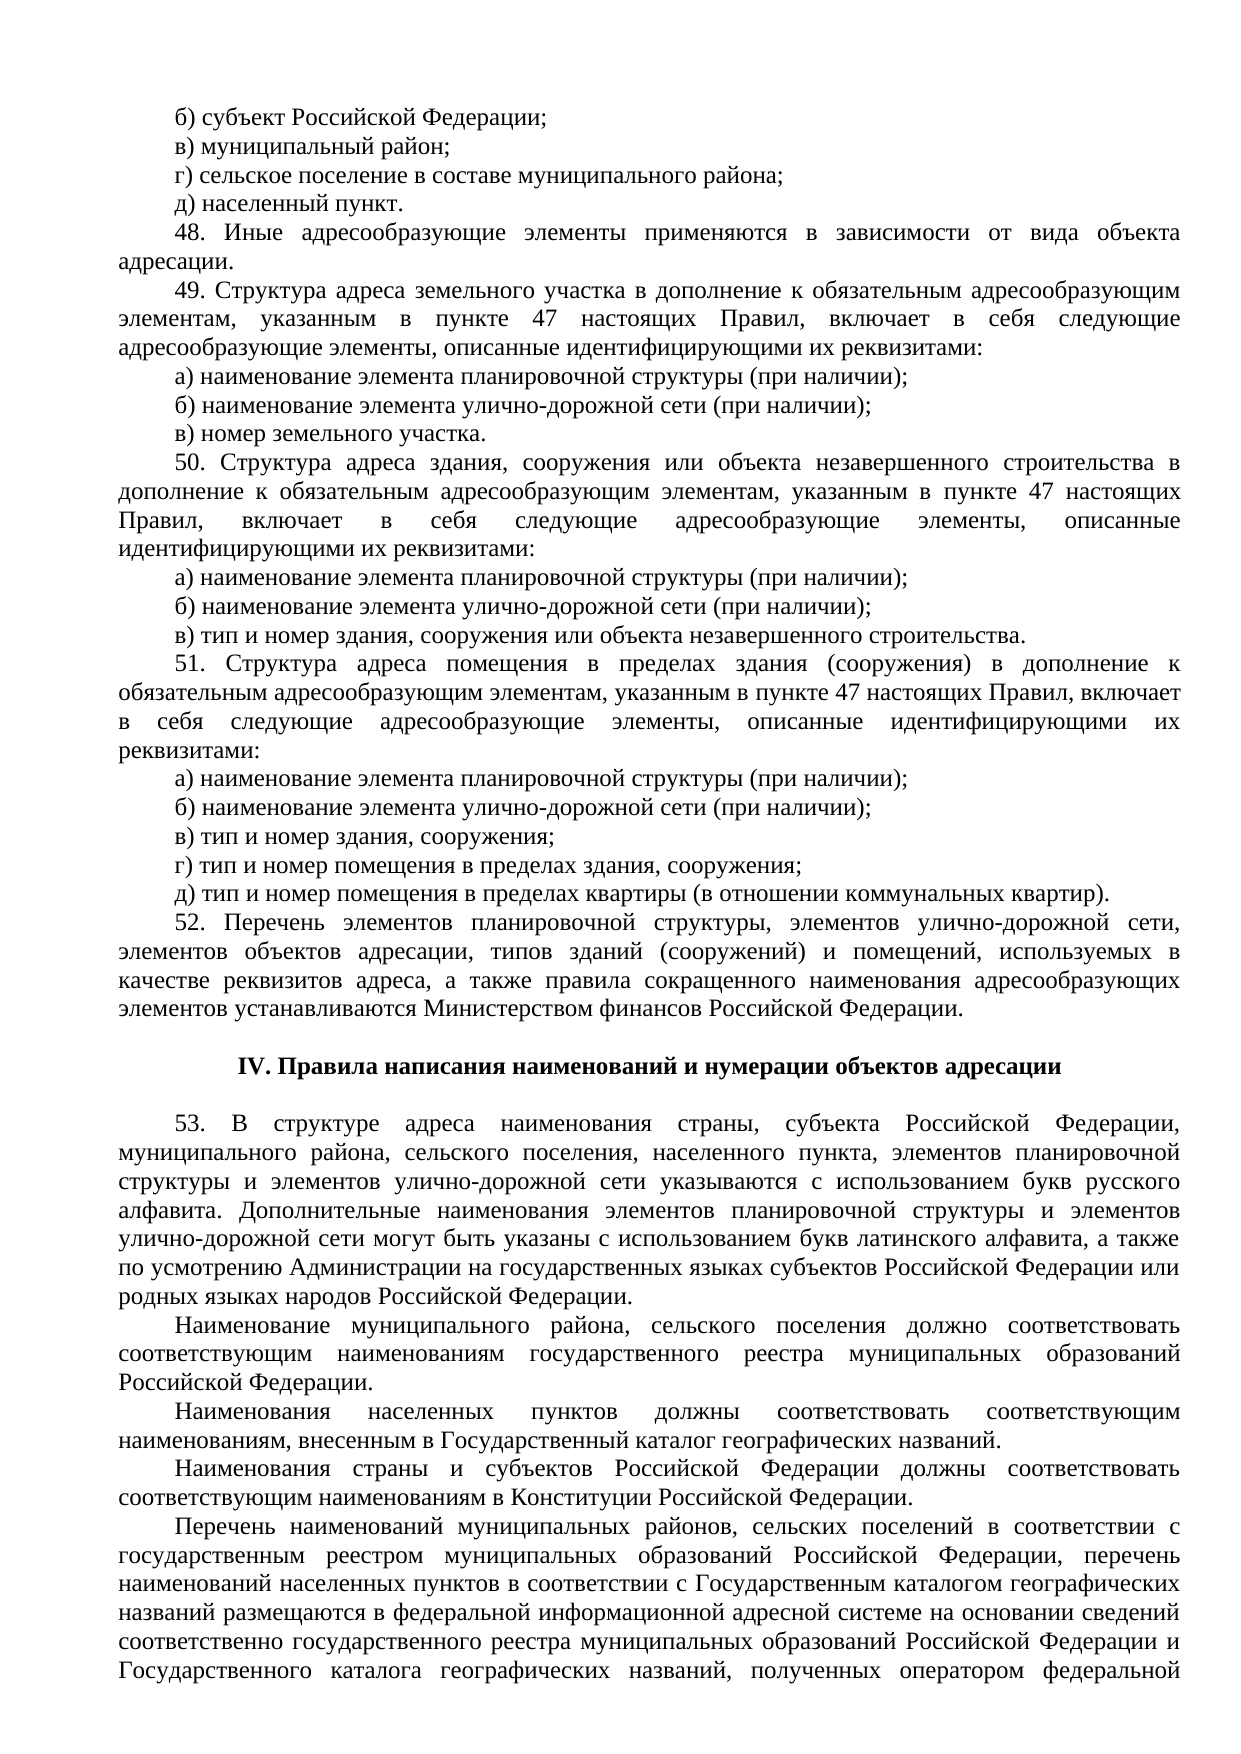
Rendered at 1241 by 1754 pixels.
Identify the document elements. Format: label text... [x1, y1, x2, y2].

text в) тип и номер здания, сооружения; [118, 821, 1181, 850]
text 48. Иные адресообразующие элементы применяются в зависимости от вида объекта адресации. [118, 217, 1181, 275]
text б) наименование элемента улично-дорожной сети (при наличии); [118, 792, 1181, 821]
text 53. В структуре адреса наименования страны, субъекта Российской Федерации, муниципального района, сельского поселения, населенного пункта, элементов планировочной структуры и элементов улично-дорожной сети указываются с использованием букв русского алфавита. Дополнительные наименования элементов планировочной структуры и элементов улично-дорожной сети могут быть указаны с использованием букв латинского алфавита, а также по усмотрению Администрации на государственных языках субъектов Российской Федерации или родных языках народов Российской Федерации. [118, 1108, 1181, 1310]
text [118, 1511, 1181, 1683]
text а) наименование элемента планировочной структуры (при наличии); [118, 763, 1181, 792]
text д) населенный пункт. [118, 188, 1181, 217]
text Наименования страны и субъектов Российской Федерации должны соответствовать соответствующим наименованиям в Конституции Российской Федерации. [118, 1453, 1181, 1511]
text в) муниципальный район; [118, 131, 1181, 160]
text Наименование муниципального района, сельского поселения должно соответствовать соответствующим наименованиям государственного реестра муниципальных образований Российской Федерации. [118, 1310, 1181, 1396]
text б) наименование элемента улично-дорожной сети (при наличии); [118, 390, 1181, 418]
text 50. Структура адреса здания, сооружения или объекта незавершенного строительства в дополнение к обязательным адресообразующим элементам, указанным в пункте 47 настоящих Правил, включает в себя следующие адресообразующие элементы, описанные идентифицирующими их реквизитами: [118, 447, 1181, 562]
text 52. Перечень элементов планировочной структуры, элементов улично-дорожной сети, элементов объектов адресации, типов зданий (сооружений) и помещений, используемых в качестве реквизитов адреса, а также правила сокращенного наименования адресообразующих элементов устанавливаются Министерством финансов Российской Федерации. [118, 907, 1181, 1022]
text а) наименование элемента планировочной структуры (при наличии); [118, 562, 1181, 591]
text г) тип и номер помещения в пределах здания, сооружения; [118, 850, 1181, 878]
text 49. Структура адреса земельного участка в дополнение к обязательным адресообразующим элементам, указанным в пункте 47 настоящих Правил, включает в себя следующие адресообразующие элементы, описанные идентифицирующими их реквизитами: [118, 275, 1181, 361]
text в) тип и номер здания, сооружения или объекта незавершенного строительства. [118, 620, 1181, 648]
text д) тип и номер помещения в пределах квартиры (в отношении коммунальных квартир). [118, 878, 1181, 907]
text 51. Структура адреса помещения в пределах здания (сооружения) в дополнение к обязательным адресообразующим элементам, указанным в пункте 47 настоящих Правил, включает в себя следующие адресообразующие элементы, описанные идентифицирующими их реквизитами: [118, 648, 1181, 763]
text IV. Правила написания наименований и нумерации объектов адресации [118, 1051, 1181, 1080]
text Наименования населенных пунктов должны соответствовать соответствующим наименованиям, внесенным в Государственный каталог географических названий. [118, 1396, 1181, 1453]
text а) наименование элемента планировочной структуры (при наличии); [118, 361, 1181, 390]
text г) сельское поселение в составе муниципального района; [118, 160, 1181, 188]
text б) субъект Российской Федерации; [118, 102, 1181, 131]
text в) номер земельного участка. [118, 418, 1181, 447]
text б) наименование элемента улично-дорожной сети (при наличии); [118, 591, 1181, 620]
